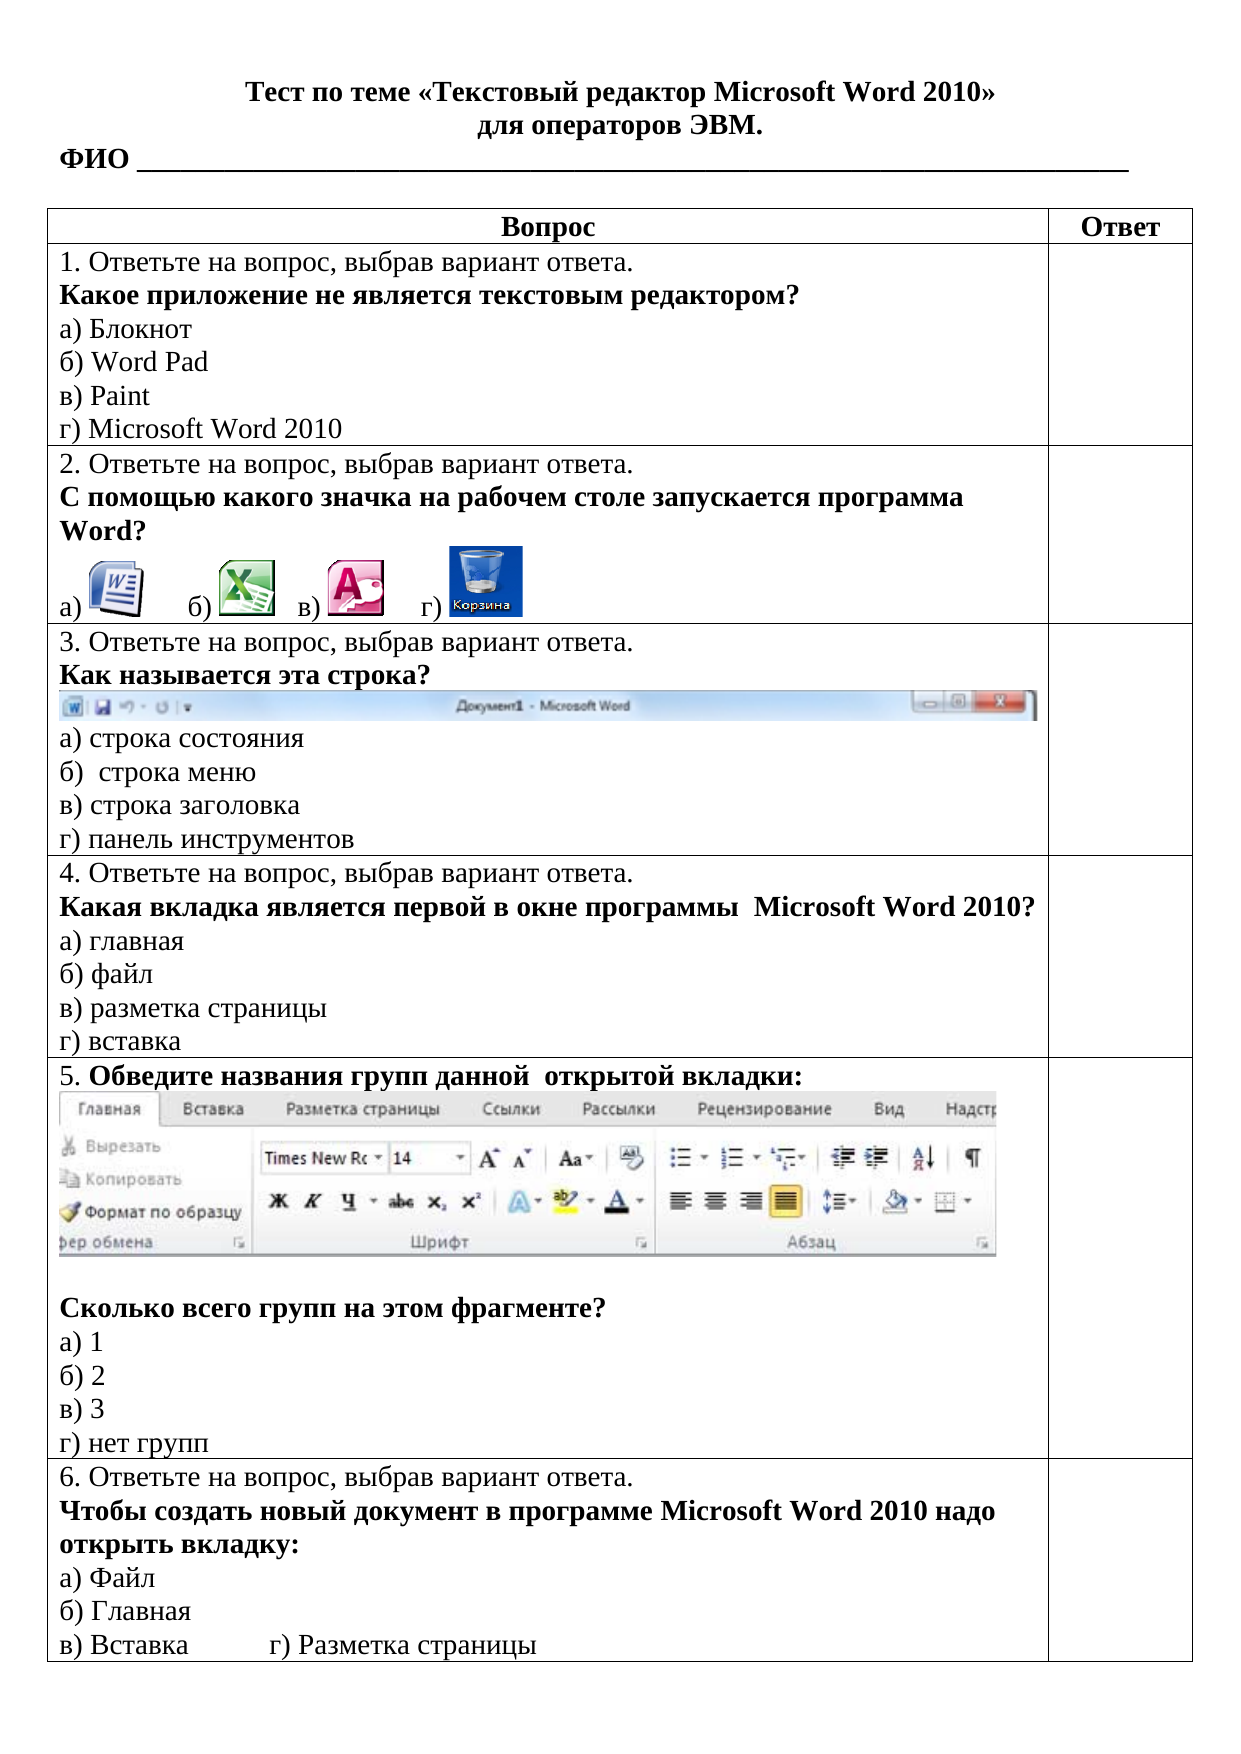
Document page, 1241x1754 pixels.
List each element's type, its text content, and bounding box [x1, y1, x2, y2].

table_header Ответ [1049, 209, 1192, 243]
table_cell 4. Ответьте на вопрос, выбрав вариант ответа. Какая вкладка является первой в окне программы Microsoft Word 2010? а) главная б) файл в) разметка страницы г) вставка [48, 856, 1048, 1057]
table_cell [1049, 1459, 1192, 1661]
table_cell [1049, 1058, 1192, 1458]
table_cell 1. Ответьте на вопрос, выбрав вариант ответа. Какое приложение не является текстовым редактором? а) Блокнот б) Word Pad в) Paint г) Microsoft Word 2010 [48, 244, 1048, 445]
table_cell 6. Ответьте на вопрос, выбрав вариант ответа. Чтобы создать новый документ в программе Microsoft Word 2010 надо открыть вкладку: а) Файл б) Главная в) Вставка г) Разметка страницы [48, 1459, 1048, 1661]
picture [59, 690, 1038, 721]
picture [449, 546, 523, 617]
picture [59, 1091, 997, 1257]
table_cell [1049, 624, 1192, 854]
picture [327, 560, 384, 617]
picture [219, 560, 276, 617]
table_cell 2. Ответьте на вопрос, выбрав вариант ответа. С помощью какого значка на рабочем столе запускается программа Word? а) б) в) г) [48, 446, 1048, 623]
table_cell [1049, 446, 1192, 623]
table_cell 5. Обведите названия групп данной открытой вкладки: Сколько всего групп на этом фрагменте? а) 1 б) 2 в) 3 г) нет групп [48, 1058, 1048, 1458]
text Тест по теме «Текстовый редактор Microsoft Word 2010» [59, 74, 1181, 107]
table_cell [1049, 856, 1192, 1057]
text ФИО ____________________________________________________________________ [59, 141, 1181, 174]
table_cell [1049, 244, 1192, 445]
table_header Вопрос [48, 209, 1048, 243]
text для операторов ЭВМ. [59, 107, 1181, 141]
picture [89, 561, 144, 617]
table_cell 3. Ответьте на вопрос, выбрав вариант ответа. Как называется эта строка? а) строка состояния б) строка меню в) строка заголовка г) панель инструментов [48, 624, 1048, 854]
